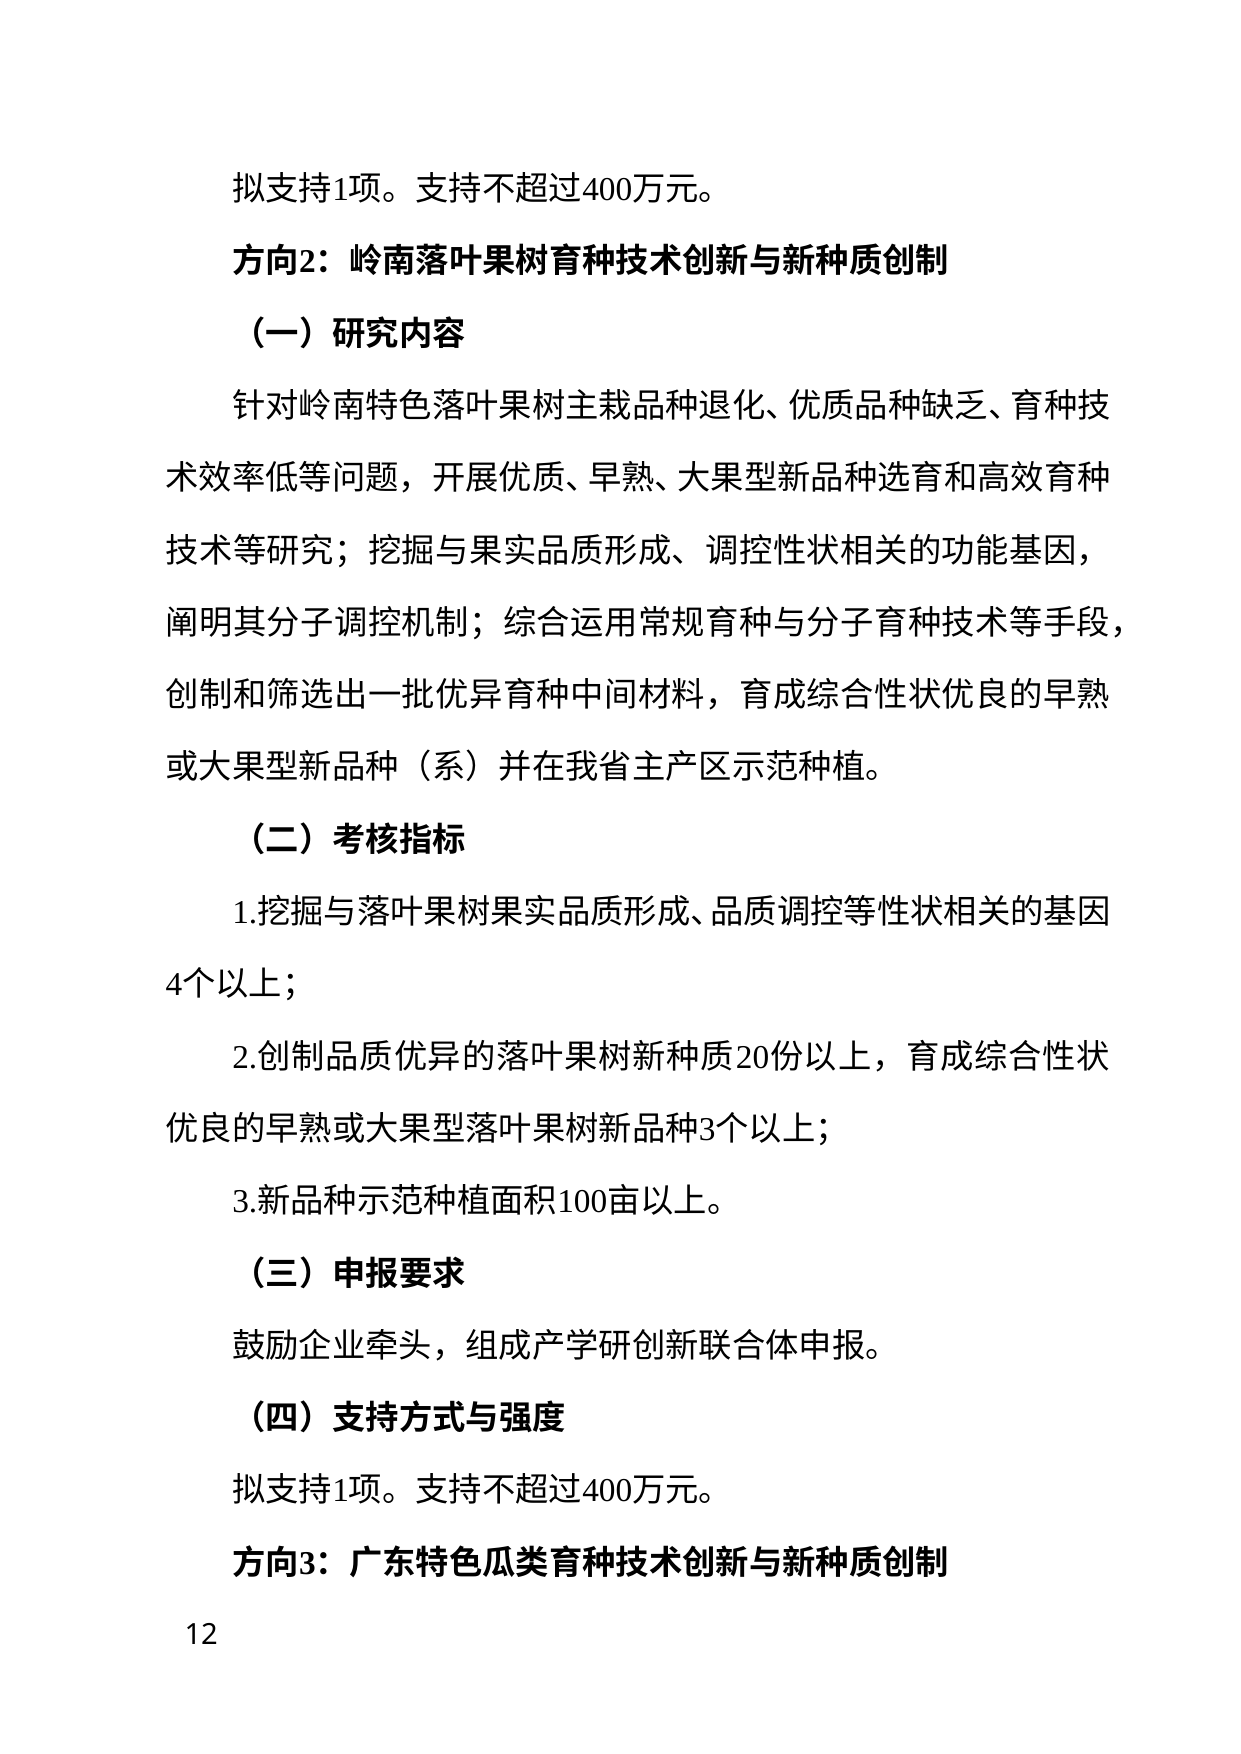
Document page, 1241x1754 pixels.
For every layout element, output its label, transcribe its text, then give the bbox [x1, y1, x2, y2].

text 鼓励企业牵头，组成产学研创新联合体申报。 [165, 1463, 1110, 1511]
text （四）支持方式与强度 [165, 1536, 1110, 1584]
text （一）研究内容 [165, 451, 1110, 499]
text 拟支持1项。支持不超过400万元。 [165, 307, 1110, 355]
text 2.创制品质优异的落叶果树新种质20份以上，育成综合性状优良的早熟或大果型落叶果树新品种3个以上； [165, 1174, 1110, 1294]
text （四）支持方式与强度 [165, 234, 1110, 282]
text 针对岭南特色落叶果树主栽品种退化、优质品种缺乏、育种技术效率低等问题，开展优质、早熟、大果型新品种选育和高效育种技术等研究；挖掘与果实品质形成、调控性状相关的功能基因，阐明其分子调控机制；综合运用常规育种与分子育种技术等手段，创制和筛选出一批优异育种中间材料，育成综合性状优良的早熟或大果型新品种（系）并在我省主产区示范种植。 [165, 523, 1110, 933]
text （三）申报要求 [165, 1391, 1110, 1439]
text 鼓励企业牵头，组成产学研创新联合体申报。 [165, 162, 1110, 210]
text （二）考核指标 [165, 957, 1110, 1005]
text 方向2：岭南落叶果树育种技术创新与新种质创制 [165, 379, 1110, 427]
text 3.新品种示范种植面积100亩以上。 [165, 1319, 1110, 1367]
text 1.挖掘与落叶果树果实品质形成、品质调控等性状相关的基因4个以上； [165, 1029, 1110, 1150]
